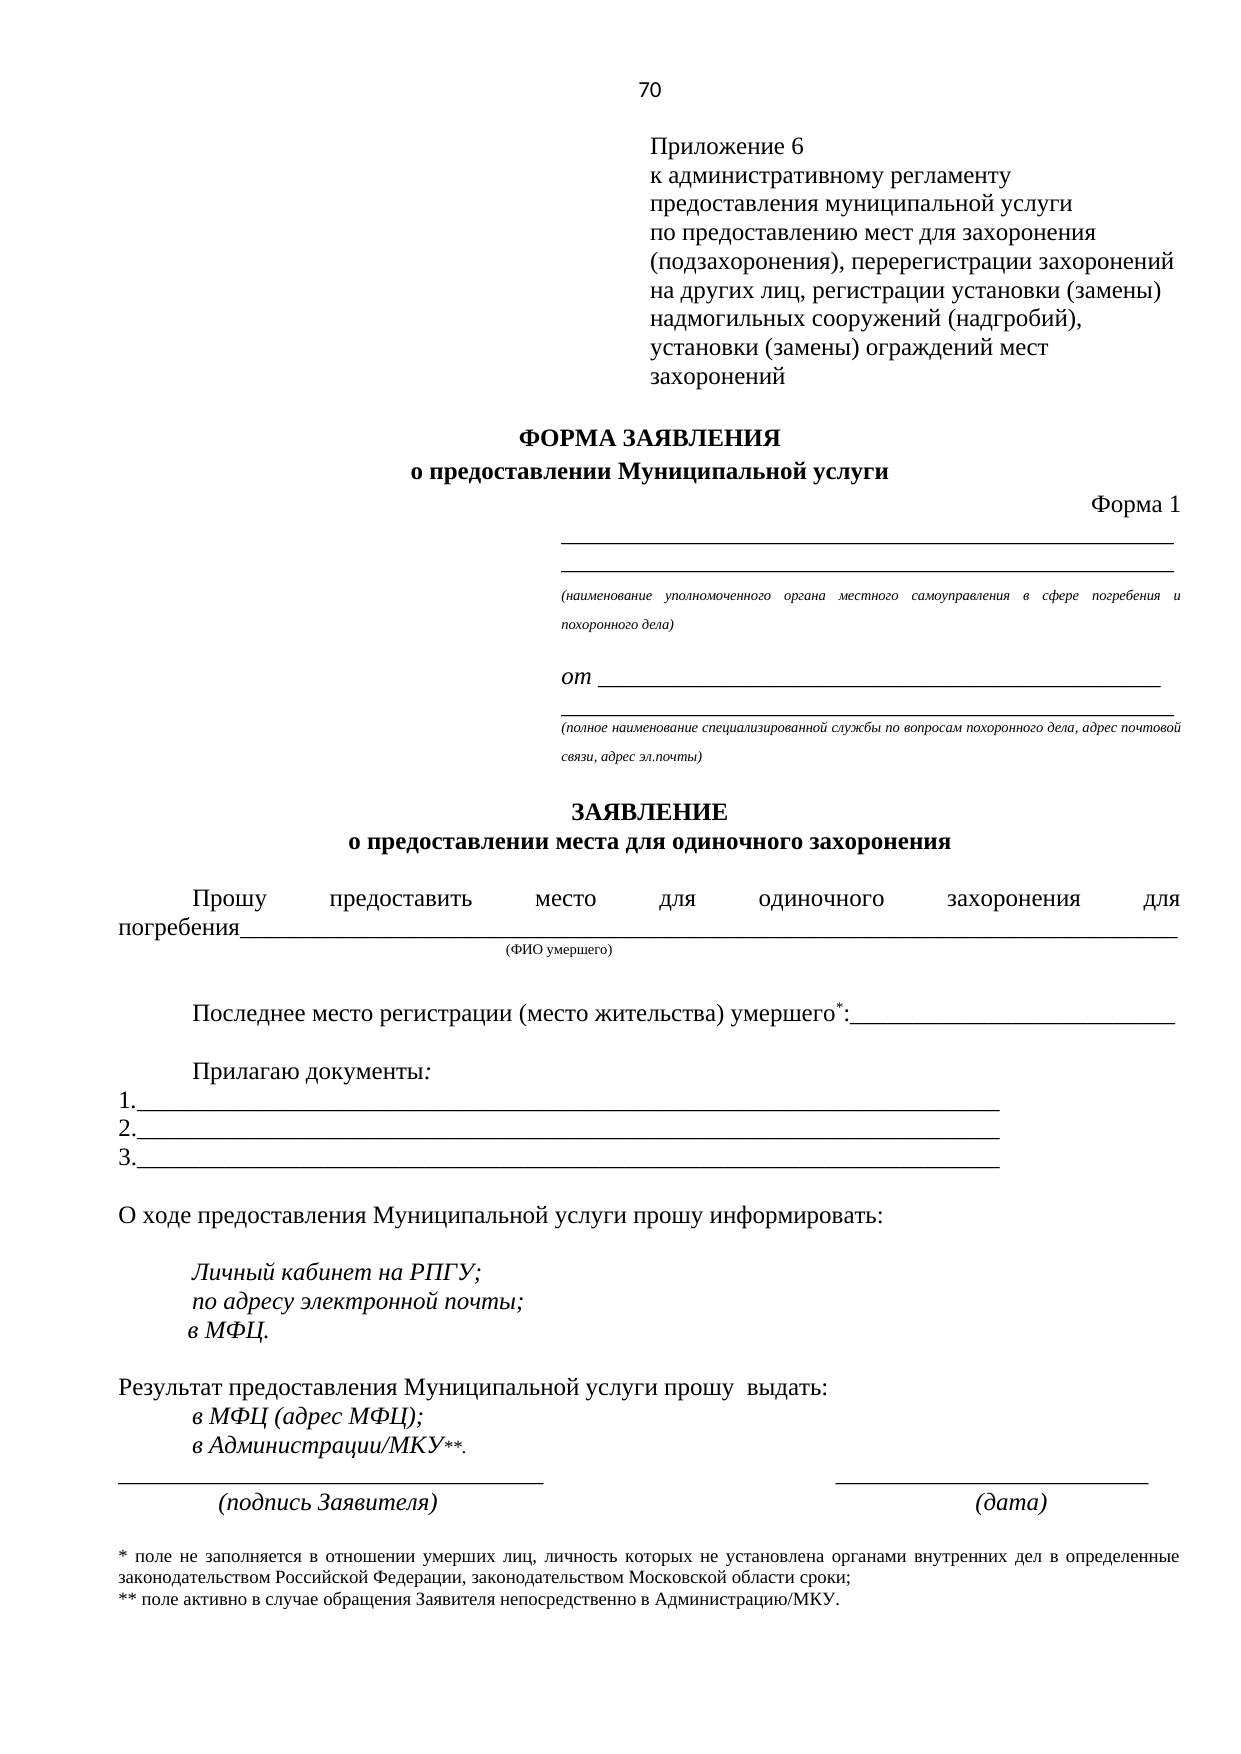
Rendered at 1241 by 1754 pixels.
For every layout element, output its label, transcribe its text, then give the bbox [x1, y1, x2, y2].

text (ФИО умершего) [118, 941, 1181, 970]
text 3._____________________________________________________________________ [118, 1142, 1181, 1171]
text (полное наименование специализированной службы по вопросам похоронного дела, адрес почтовой связи, адрес эл.почты) [561, 719, 1181, 776]
text Прилагаю документы: [118, 1056, 1181, 1085]
text О ходе предоставления Муниципальной услуги прошу информировать: [118, 1200, 1181, 1228]
text от _____________________________________________ [561, 661, 1181, 690]
text  Личный кабинет на РПГУ; [118, 1257, 1181, 1286]
text (подпись Заявителя) (дата) [118, 1487, 1181, 1516]
text  по адресу электронной почты; [118, 1286, 1181, 1315]
text Последнее место регистрации (место жительства) умершего*:__________________________ [118, 998, 1181, 1027]
text * поле не заполняется в отношении умерших лиц, личность которых не установлена органами внутренних дел в определенные законодательством Российской Федерации, законодательством Московской области сроки; [118, 1545, 1181, 1588]
text __________________________________ _________________________ [118, 1458, 1181, 1487]
text _________________________________________________ [561, 690, 1181, 719]
text Приложение 6 [650, 131, 1181, 160]
text Форма 1 [118, 489, 1181, 518]
text Результат предоставления Муниципальной услуги прошу выдать: [118, 1372, 1181, 1401]
text ФОРМА ЗАЯВЛЕНИЯ [118, 423, 1181, 452]
text Прошу предоставить место для одиночного захоронения для погребения___________________________________________________________________________ [118, 883, 1181, 941]
text ** поле активно в случае обращения Заявителя непосредственно в Администрацию/МКУ. [118, 1588, 1181, 1609]
text о предоставлении Муниципальной услуги [118, 456, 1181, 484]
text о предоставлении места для одиночного захоронения [118, 826, 1181, 855]
text ЗАЯВЛЕНИЕ [118, 797, 1181, 826]
text  в Администрации/МКУ**. [118, 1430, 1181, 1458]
text предоставления муниципальной услуги по предоставлению мест для захоронения (подзахоронения), перерегистрации захоронений на других лиц, регистрации установки (замены) надмогильных сооружений (надгробий), установки (замены) ограждений мест захоронений [650, 188, 1181, 390]
text  в МФЦ. [118, 1315, 1181, 1343]
text __________________________________________________________________________________________________ (наименование уполномоченного органа местного самоуправления в сфере погребения и похоронного дела) [561, 518, 1181, 633]
text к административному регламенту [650, 160, 1181, 188]
text 2._____________________________________________________________________ [118, 1113, 1181, 1142]
text  в МФЦ (адрес МФЦ); [118, 1401, 1181, 1430]
text 1._____________________________________________________________________ [118, 1085, 1181, 1113]
